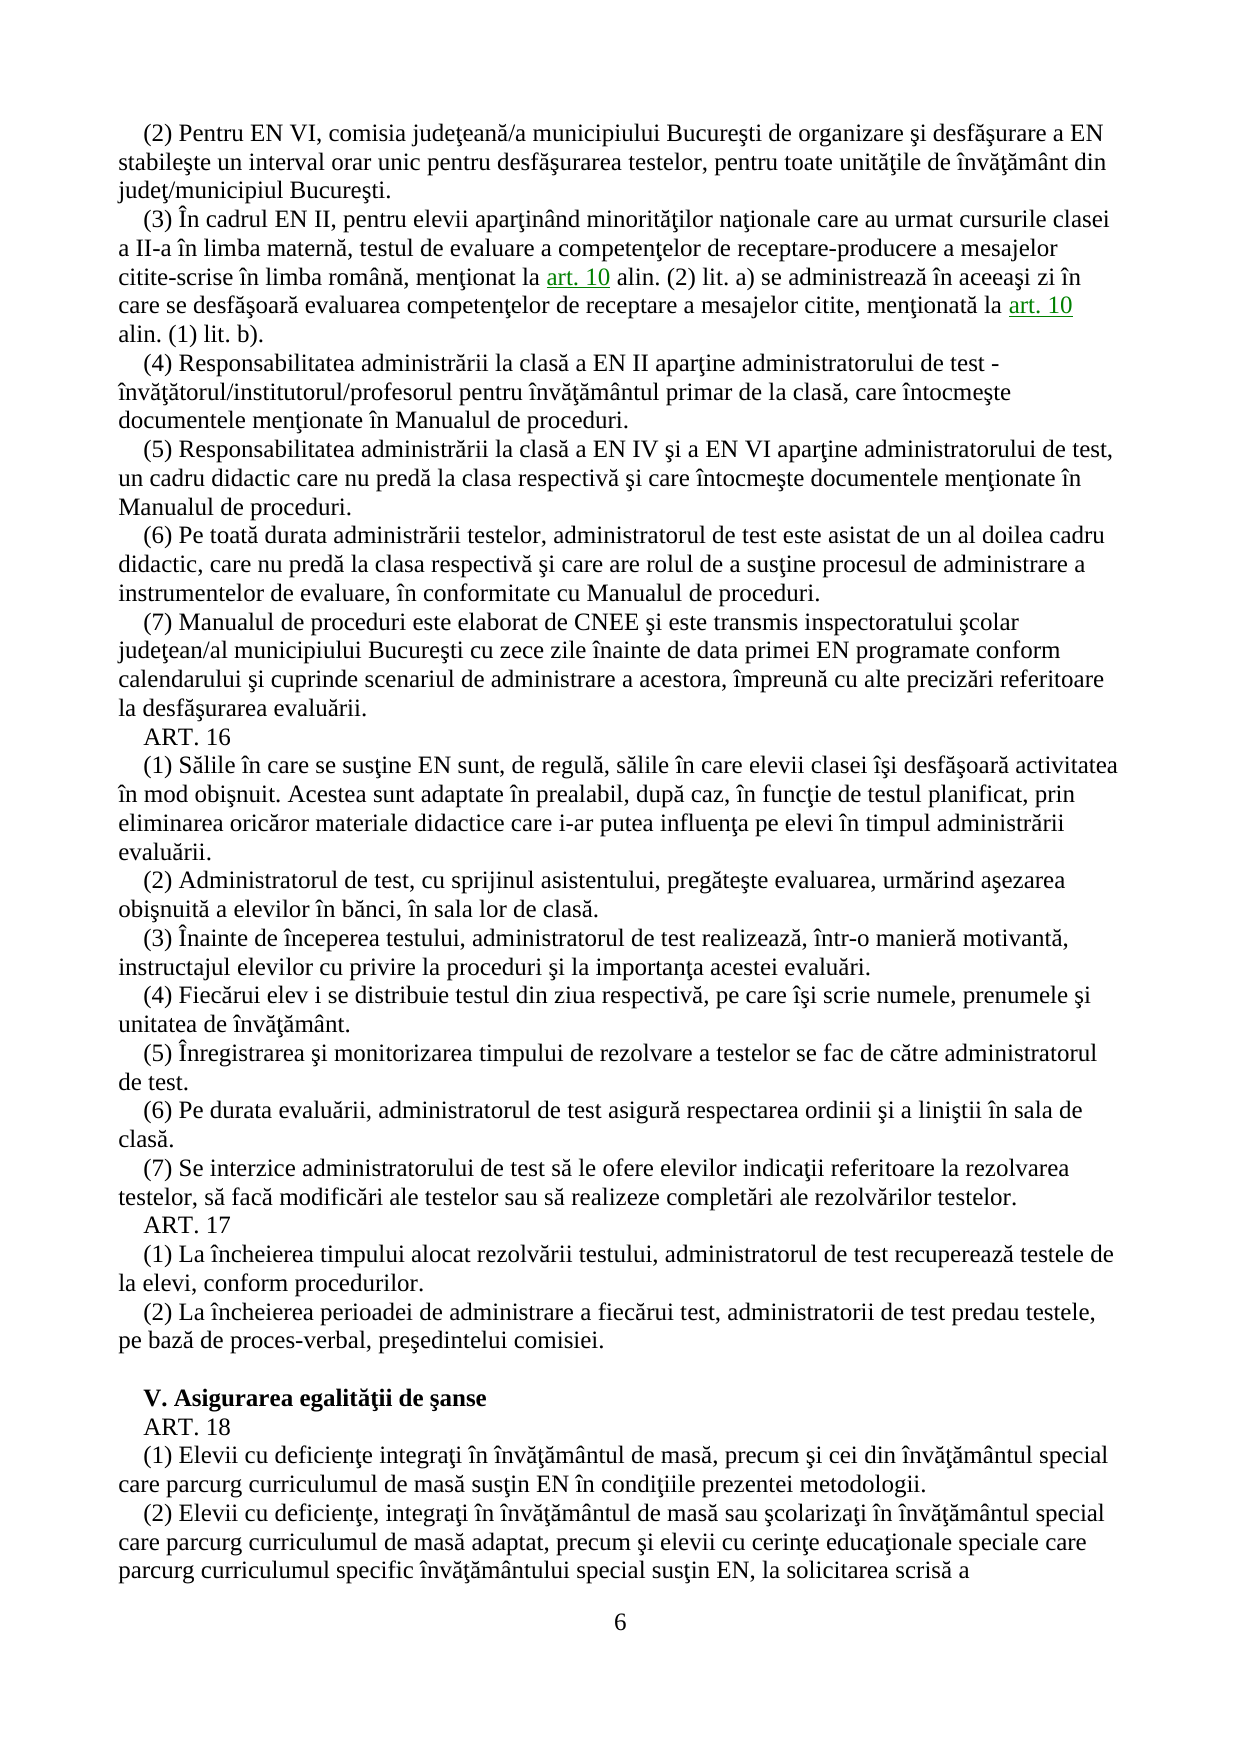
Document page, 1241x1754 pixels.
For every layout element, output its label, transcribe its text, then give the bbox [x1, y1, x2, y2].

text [118, 1498, 1122, 1584]
text V. Asigurarea egalităţii de şanse [118, 1383, 1122, 1412]
text (1) Sălile în care se susţine EN sunt, de regulă, sălile în care elevii clasei îşi desfăşoară activitatea în mod obişnuit. Acestea sunt adaptate în prealabil, după caz, în funcţie de testul planificat, prin eliminarea oricăror materiale didactice care i-ar putea influenţa pe elevi în timpul administrării evaluării. [118, 751, 1122, 866]
text ART. 18 [118, 1412, 1122, 1441]
text (7) Se interzice administratorului de test să le ofere elevilor indicaţii referitoare la rezolvarea testelor, să facă modificări ale testelor sau să realizeze completări ale rezolvărilor testelor. [118, 1153, 1122, 1211]
text (3) În cadrul EN II, pentru elevii aparţinând minorităţilor naţionale care au urmat cursurile clasei a II-a în limba maternă, testul de evaluare a competenţelor de receptare-producere a mesajelor citite-scrise în limba română, menţionat la art. 10 alin. (2) lit. a) se administrează în aceeaşi zi în care se desfăşoară evaluarea competenţelor de receptare a mesajelor citite, menţionată la art. 10 alin. (1) lit. b). [118, 204, 1122, 348]
text (5) Înregistrarea şi monitorizarea timpului de rezolvare a testelor se fac de către administratorul de test. [118, 1038, 1122, 1096]
text (6) Pe durata evaluării, administratorul de test asigură respectarea ordinii şi a liniştii în sala de clasă. [118, 1096, 1122, 1153]
text (6) Pe toată durata administrării testelor, administratorul de test este asistat de un al doilea cadru didactic, care nu predă la clasa respectivă şi care are rolul de a susţine procesul de administrare a instrumentelor de evaluare, în conformitate cu Manualul de proceduri. [118, 521, 1122, 607]
text (2) Pentru EN VI, comisia judeţeană/a municipiului Bucureşti de organizare şi desfăşurare a EN stabileşte un interval orar unic pentru desfăşurarea testelor, pentru toate unităţile de învăţământ din judeţ/municipiul Bucureşti. [118, 118, 1122, 204]
text (2) Administratorul de test, cu sprijinul asistentului, pregăteşte evaluarea, urmărind aşezarea obişnuită a elevilor în bănci, în sala lor de clasă. [118, 866, 1122, 923]
text (2) La încheierea perioadei de administrare a fiecărui test, administratorii de test predau testele, pe bază de proces-verbal, preşedintelui comisiei. [118, 1297, 1122, 1354]
text ART. 17 [118, 1211, 1122, 1239]
text (1) Elevii cu deficienţe integraţi în învăţământul de masă, precum şi cei din învăţământul special care parcurg curriculumul de masă susţin EN în condiţiile prezentei metodologii. [118, 1441, 1122, 1498]
text (5) Responsabilitatea administrării la clasă a EN IV şi a EN VI aparţine administratorului de test, un cadru didactic care nu predă la clasa respectivă şi care întocmeşte documentele menţionate în Manualul de proceduri. [118, 434, 1122, 521]
text (4) Responsabilitatea administrării la clasă a EN II aparţine administratorului de test - învăţătorul/institutorul/profesorul pentru învăţământul primar de la clasă, care întocmeşte documentele menţionate în Manualul de proceduri. [118, 348, 1122, 434]
text (3) Înainte de începerea testului, administratorul de test realizează, într-o manieră motivantă, instructajul elevilor cu privire la proceduri şi la importanţa acestei evaluări. [118, 923, 1122, 981]
text ART. 16 [118, 722, 1122, 751]
text (1) La încheierea timpului alocat rezolvării testului, administratorul de test recuperează testele de la elevi, conform procedurilor. [118, 1239, 1122, 1297]
text (4) Fiecărui elev i se distribuie testul din ziua respectivă, pe care îşi scrie numele, prenumele şi unitatea de învăţământ. [118, 981, 1122, 1038]
text (7) Manualul de proceduri este elaborat de CNEE şi este transmis inspectoratului şcolar judeţean/al municipiului Bucureşti cu zece zile înainte de data primei EN programate conform calendarului şi cuprinde scenariul de administrare a acestora, împreună cu alte precizări referitoare la desfăşurarea evaluării. [118, 607, 1122, 722]
